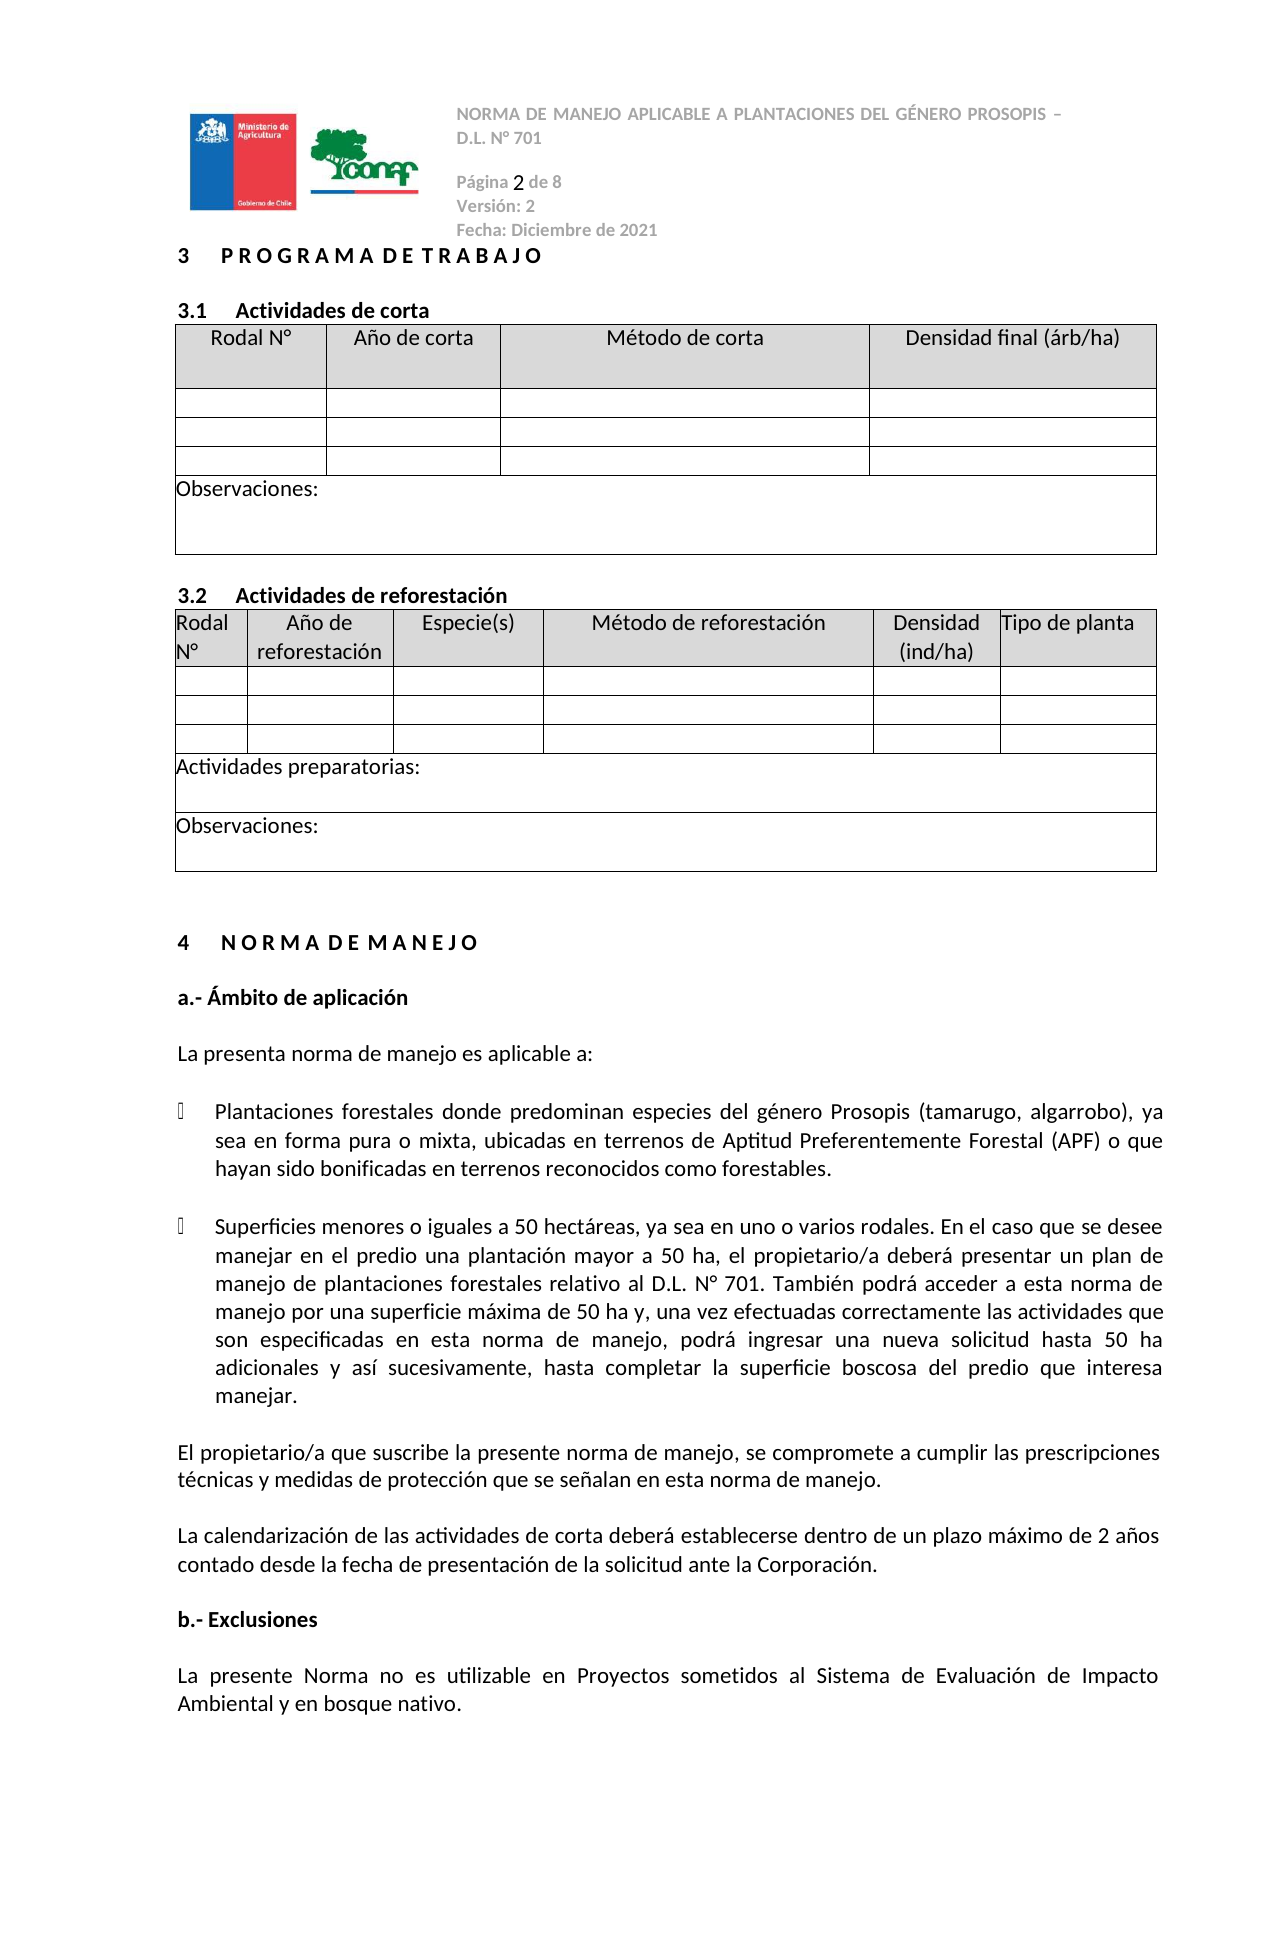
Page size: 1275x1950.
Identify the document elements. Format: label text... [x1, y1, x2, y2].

table_header Año de reforestación [248, 610, 393, 666]
table_header Método de reforestación [544, 610, 873, 666]
table_cell [394, 667, 543, 695]
table_cell [248, 696, 393, 724]
table_cell [248, 725, 393, 753]
table_header Método de corta [501, 325, 869, 388]
table_header Rodal N° [176, 610, 247, 666]
table_cell Observaciones: [176, 476, 1156, 554]
text La presente Norma no es utilizable en Proyectos sometidos al Sistema de Evaluación de Impacto [177, 1661, 1171, 1689]
table_header Densidad (ind/ha) [874, 610, 1000, 666]
table_cell [1001, 667, 1156, 695]
text 3.1 Actividades de corta [177, 296, 1171, 324]
table_cell [501, 447, 869, 475]
text Ambiental y en bosque nativo. [177, 1689, 1171, 1717]
table_cell [176, 418, 326, 446]
table_cell [176, 696, 247, 724]
text a.- Ámbito de aplicación [177, 983, 1171, 1011]
text 3.2 Actividades de reforestación [177, 581, 1171, 609]
table_header Densidad final (árb/ha) [870, 325, 1156, 388]
table_cell [544, 696, 873, 724]
text 3 P R O G R A M A D E T R A B A J O [177, 241, 1171, 269]
table_cell [176, 725, 247, 753]
table_cell [870, 447, 1156, 475]
table_cell [870, 418, 1156, 446]
table_cell [394, 725, 543, 753]
text  Superficies menores o iguales a 50 hectáreas, ya sea en uno o varios rodales. En el caso que se desee manejar en el predio una plantación mayor a 50 ha, el propietario/a deberá presentar un plan de manejo de plantaciones forestales relativo al D.L. N° 701. También podrá acceder a esta norma de manejo por una superficie máxima de 50 ha y, una vez efectuadas correctamente las actividades que son especificadas en esta norma de manejo, podrá ingresar una nueva solicitud hasta 50 ha adicionales y así sucesivamente, hasta completar la superficie boscosa del predio que interesa manejar. [177, 1210, 1163, 1409]
table_header Rodal N° [176, 325, 326, 388]
table_cell [248, 667, 393, 695]
text La calendarización de las actividades de corta deberá establecerse dentro de un plazo máximo de 2 años contado desde la fecha de presentación de la solicitud ante la Corporación. [177, 1522, 1163, 1578]
table_cell [176, 389, 326, 417]
table_header Especie(s) [394, 610, 543, 666]
table_cell Observaciones: [176, 813, 1156, 871]
table_cell [874, 725, 1000, 753]
table_cell [874, 696, 1000, 724]
text 4 N O R M A D E M A N E J O [177, 928, 1171, 956]
table_cell [327, 418, 500, 446]
table_cell [1001, 696, 1156, 724]
picture [177, 103, 430, 221]
table_cell [544, 667, 873, 695]
table_cell [501, 418, 869, 446]
table_cell [327, 447, 500, 475]
table_cell [874, 667, 1000, 695]
text b.- Exclusiones [177, 1605, 1171, 1633]
table_cell [1001, 725, 1156, 753]
table_cell [176, 667, 247, 695]
table_header Tipo de planta [1001, 610, 1156, 666]
table_cell [327, 389, 500, 417]
table_cell [394, 696, 543, 724]
table_cell [870, 389, 1156, 417]
table_cell [544, 725, 873, 753]
table_cell Actividades preparatorias: [176, 754, 1156, 812]
text  Plantaciones forestales donde predominan especies del género Prosopis (tamarugo, algarrobo), ya sea en forma pura o mixta, ubicadas en terrenos de Aptitud Preferentemente Forestal (APF) o que hayan sido bonificadas en terrenos reconocidos como forestables. [177, 1095, 1163, 1182]
text El propietario/a que suscribe la presente norma de manejo, se compromete a cumplir las prescripciones técnicas y medidas de protección que se señalan en esta norma de manejo. [177, 1438, 1163, 1494]
table_cell [501, 389, 869, 417]
table_cell [176, 447, 326, 475]
text La presenta norma de manejo es aplicable a: [177, 1039, 1171, 1067]
table_header Año de corta [327, 325, 500, 388]
